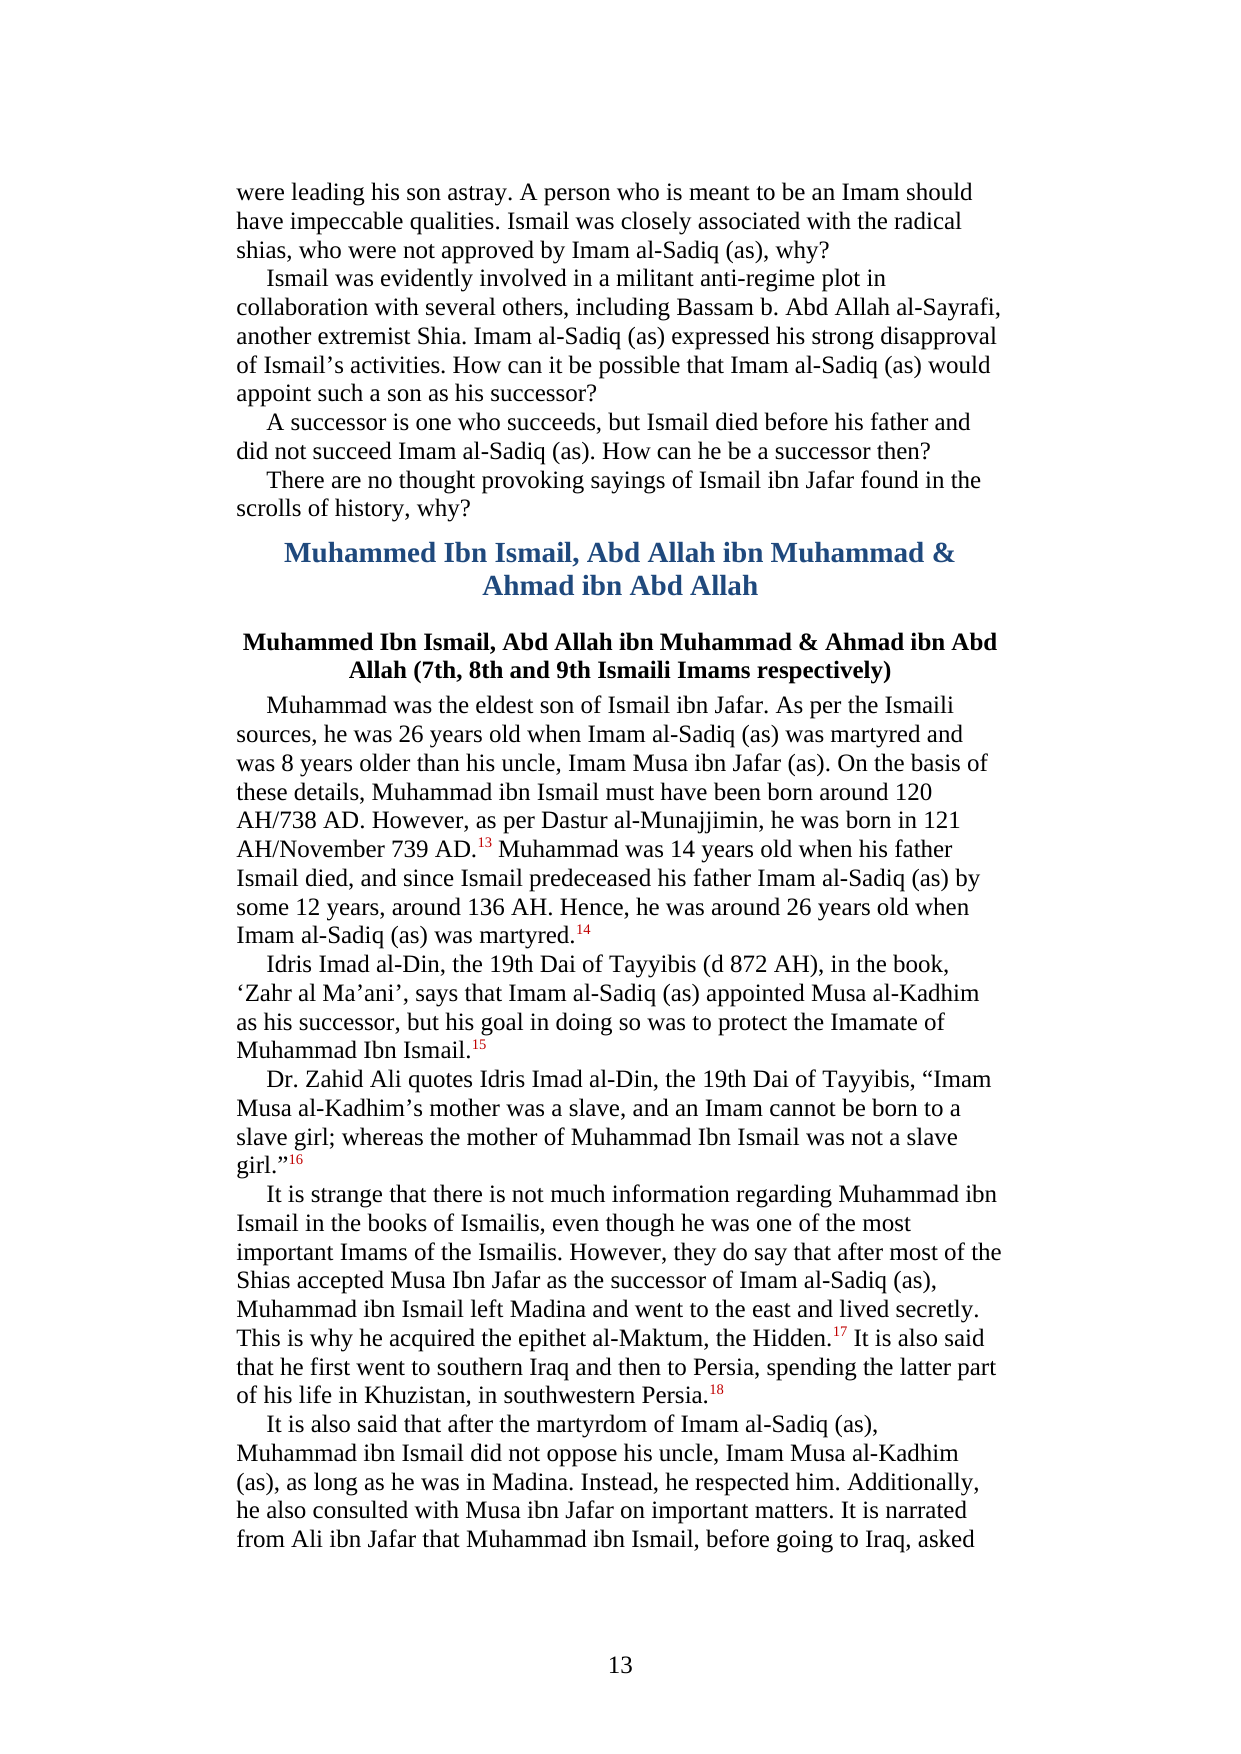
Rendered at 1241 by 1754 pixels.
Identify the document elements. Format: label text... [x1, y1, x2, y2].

text A successor is one who succeeds, but Ismail died before his father and did not succeed Imam al-Sadiq (as). How can he be a successor then? [236, 407, 1004, 465]
text There are no thought provoking sayings of Ismail ibn Jafar found in the scrolls of history, why? [236, 465, 1004, 522]
text Muhammad was the eldest son of Ismail ibn Jafar. As per the Ismaili sources, he was 26 years old when Imam al-Sadiq (as) was martyred and was 8 years older than his uncle, Imam Musa ibn Jafar (as). On the basis of these details, Muhammad ibn Ismail must have been born around 120 AH/738 AD. However, as per Dastur al-Munajjimin, he was born in 121 AH/November 739 AD.13 Muhammad was 14 years old when his father Ismail died, and since Ismail predeceased his father Imam al-Sadiq (as) by some 12 years, around 136 AH. Hence, he was around 26 years old when Imam al-Sadiq (as) was martyred.14 [236, 691, 1004, 949]
text Idris Imad al-Din, the 19th Dai of Tayyibis (d 872 AH), in the book, ‘Zahr al Ma’ani’, says that Imam al-Sadiq (as) appointed Musa al-Kadhim as his successor, but his goal in doing so was to protect the Imamate of Muhammad Ibn Ismail.15 [236, 949, 1004, 1064]
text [236, 177, 1004, 263]
text It is strange that there is not much information regarding Muhammad ibn Ismail in the books of Ismailis, even though he was one of the most important Imams of the Ismailis. However, they do say that after most of the Shias accepted Musa Ibn Jafar as the successor of Imam al-Sadiq (as), Muhammad ibn Ismail left Madina and went to the east and lived secretly. This is why he acquired the epithet al-Maktum, the Hidden.17 It is also said that he first went to southern Iraq and then to Persia, spending the latter part of his life in Khuzistan, in southwestern Persia.18 [236, 1179, 1004, 1409]
text Dr. Zahid Ali quotes Idris Imad al-Din, the 19th Dai of Tayyibis, “Imam Musa al-Kadhim’s mother was a slave, and an Imam cannot be born to a slave girl; whereas the mother of Muhammad Ibn Ismail was not a slave girl.”16 [236, 1064, 1004, 1179]
text Muhammed Ibn Ismail, Abd Allah ibn Muhammad & Ahmad ibn Abd Allah (7th, 8th and 9th Ismaili Imams respectively) [236, 627, 1004, 684]
text Ismail was evidently involved in a militant anti-regime plot in collaboration with several others, including Bassam b. Abd Allah al-Sayrafi, another extremist Shia. Imam al-Sadiq (as) expressed his strong disapproval of Ismail’s activities. How can it be possible that Imam al-Sadiq (as) would appoint such a son as his successor? [236, 263, 1004, 407]
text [236, 1409, 1004, 1553]
subtitle Muhammed Ibn Ismail, Abd Allah ibn Muhammad & Ahmad ibn Abd Allah [236, 535, 1004, 602]
